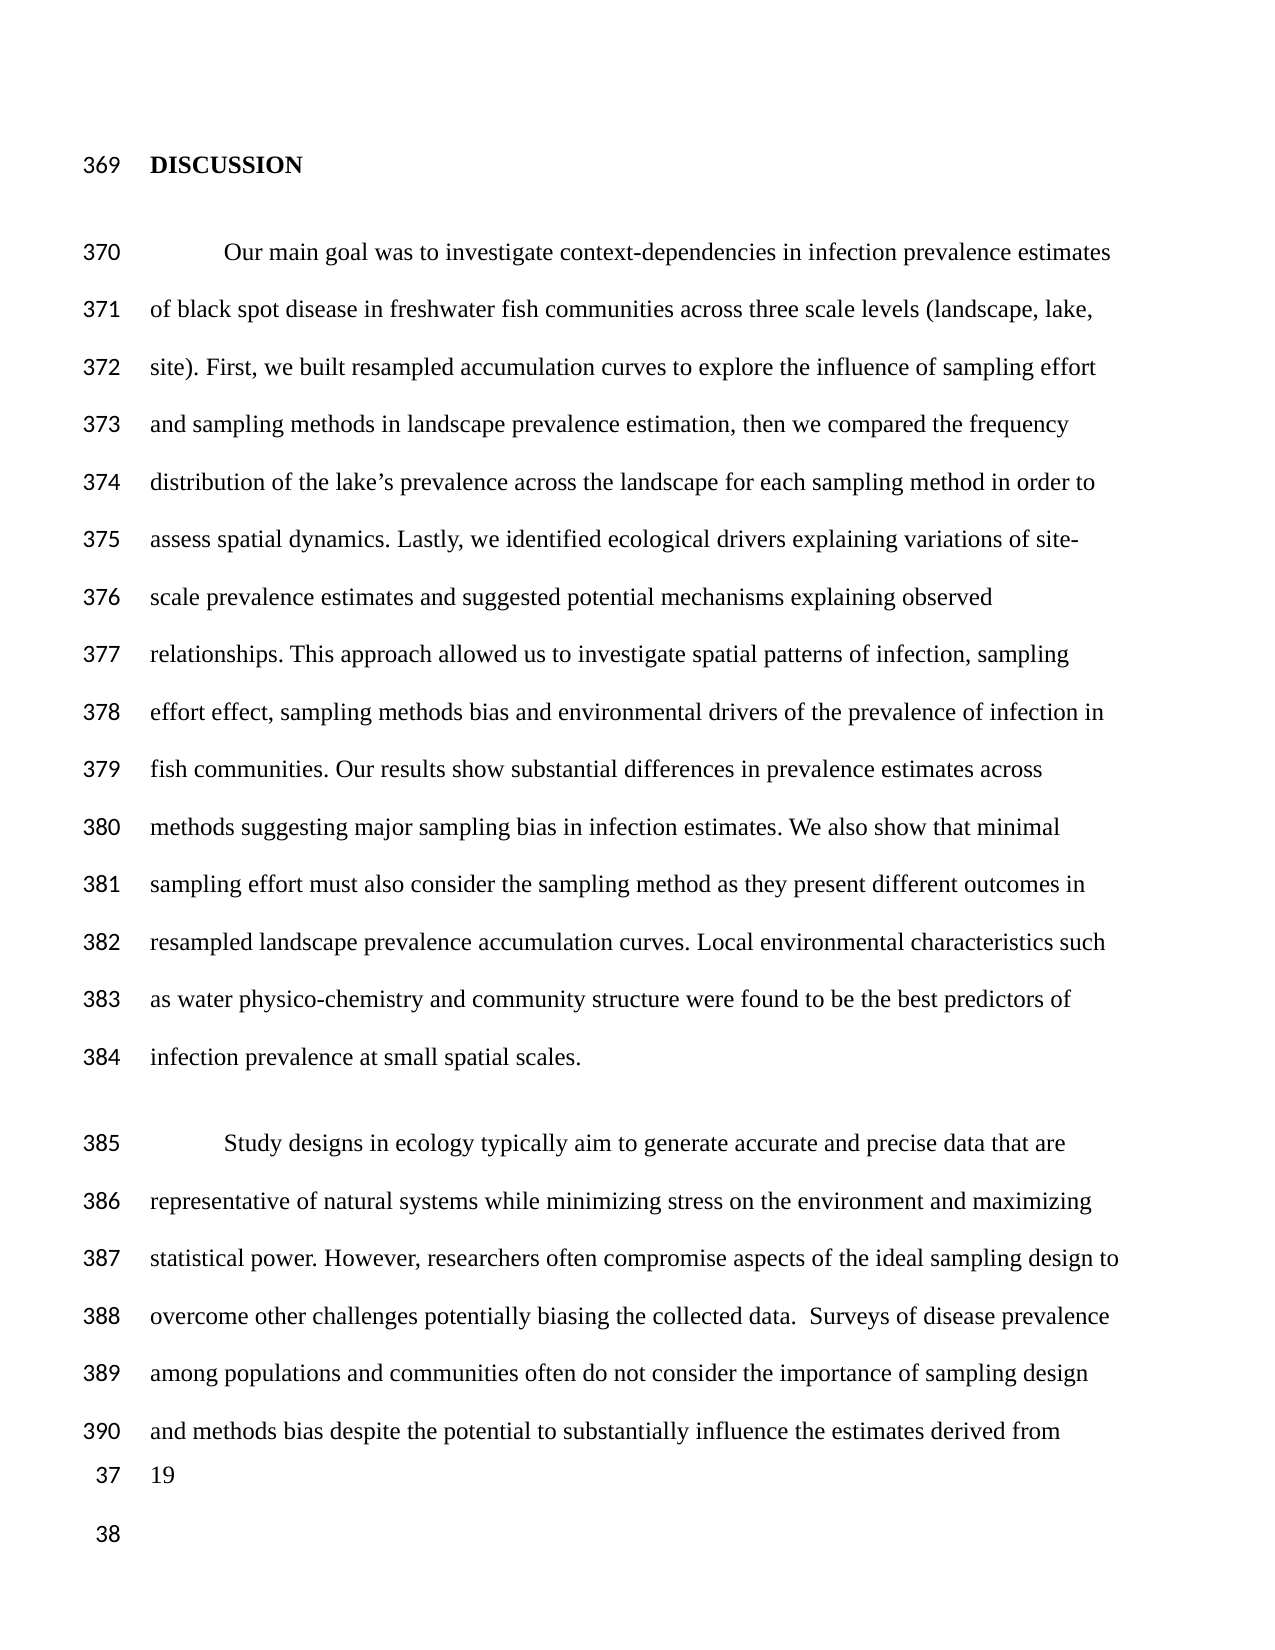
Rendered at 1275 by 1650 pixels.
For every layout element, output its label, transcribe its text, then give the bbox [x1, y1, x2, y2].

text Our main goal was to investigate context-dependencies in infection prevalence estimates of black spot disease in freshwater fish communities across three scale levels (landscape, lake, site). First, we built resampled accumulation curves to explore the influence of sampling effort and sampling methods in landscape prevalence estimation, then we compared the frequency distribution of the lake’s prevalence across the landscape for each sampling method in order to assess spatial dynamics. Lastly, we identified ecological drivers explaining variations of site-scale prevalence estimates and suggested potential mechanisms explaining observed relationships. This approach allowed us to investigate spatial patterns of infection, sampling effort effect, sampling methods bias and environmental drivers of the prevalence of infection in fish communities. Our results show substantial differences in prevalence estimates across methods suggesting major sampling bias in infection estimates. We also show that minimal sampling effort must also consider the sampling method as they present different outcomes in resampled landscape prevalence accumulation curves. Local environmental characteristics such as water physico-chemistry and community structure were found to be the best predictors of infection prevalence at small spatial scales. [150, 237, 1125, 1070]
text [150, 1128, 1125, 1444]
text DISCUSSION [150, 150, 1125, 179]
